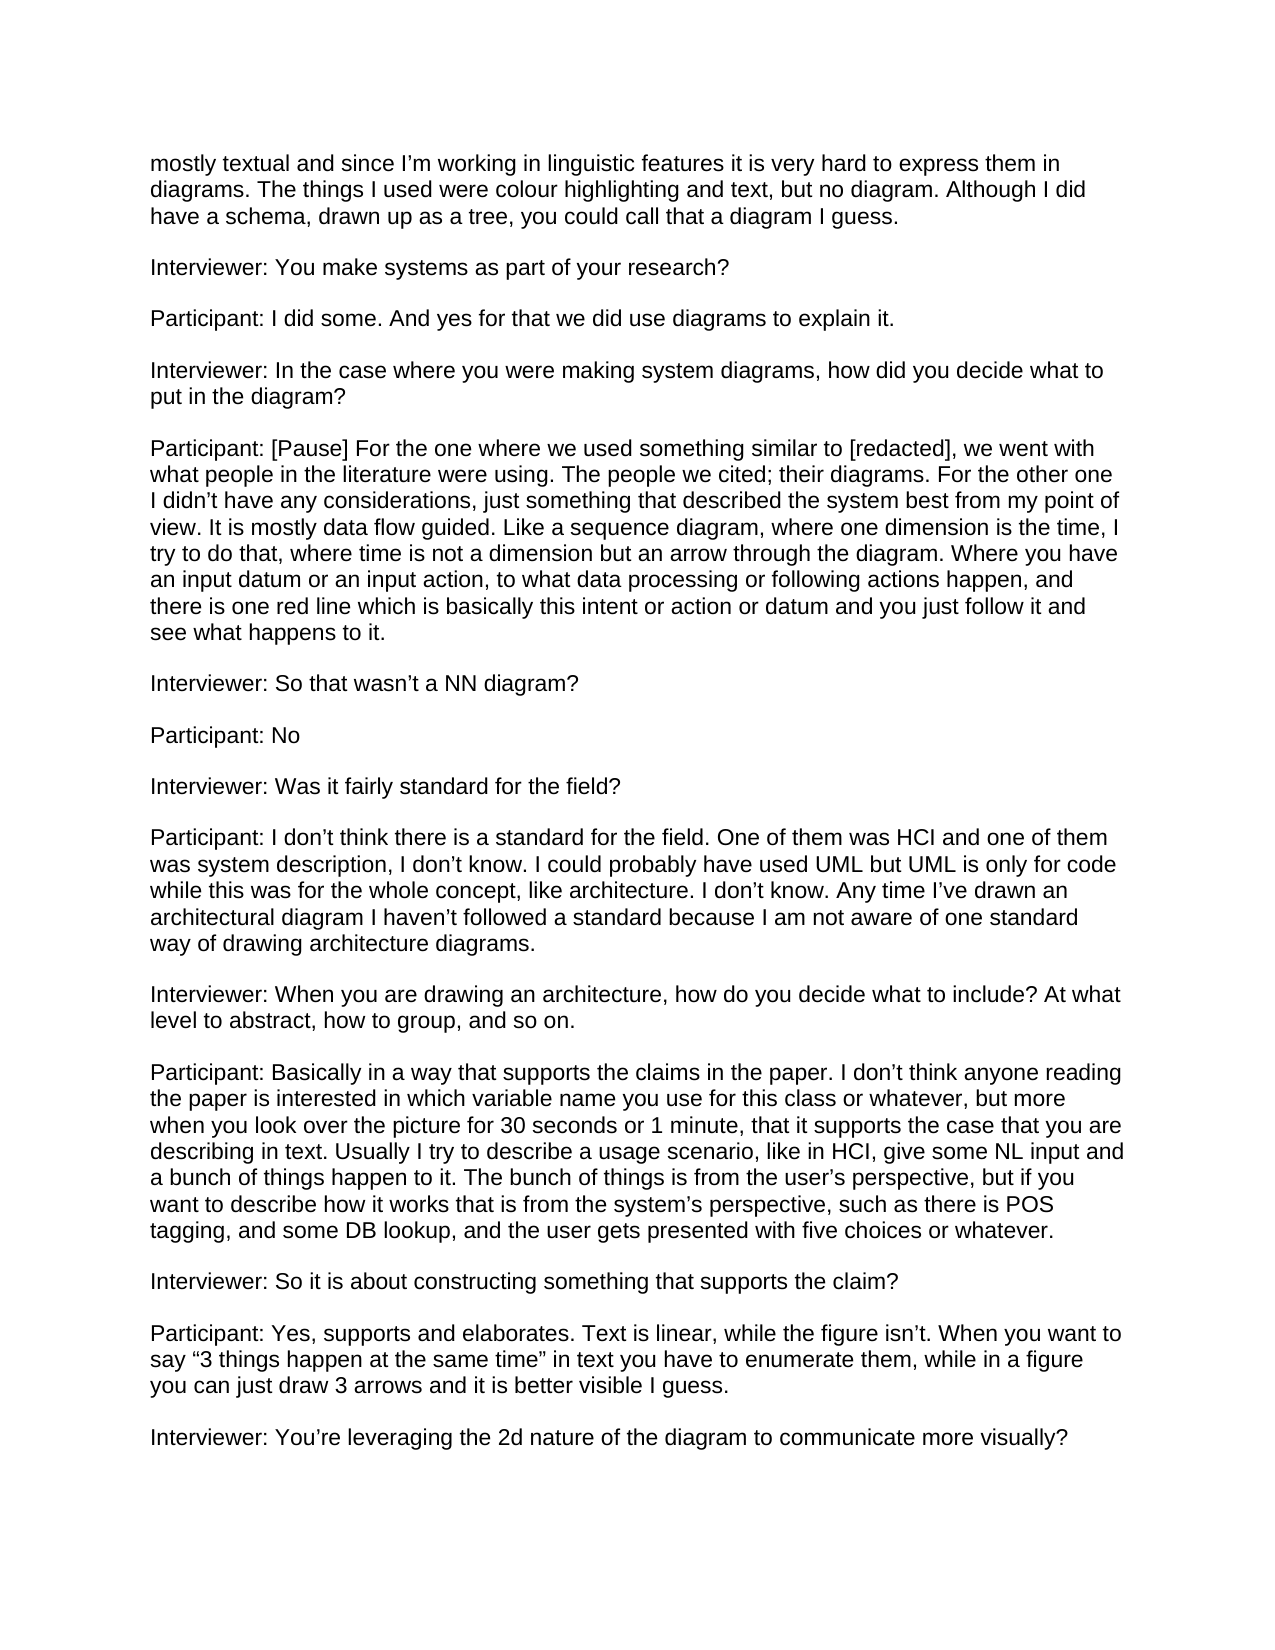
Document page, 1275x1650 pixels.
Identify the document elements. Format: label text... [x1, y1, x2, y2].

text Interviewer: So it is about constructing something that supports the claim? [150, 1268, 1125, 1295]
text Interviewer: In the case where you were making system diagrams, how did you decide what to put in the diagram? [150, 357, 1125, 409]
text Interviewer: Was it fairly standard for the field? [150, 773, 1125, 799]
text Participant: I don’t think there is a standard for the field. One of them was HCI and one of them was system description, I don’t know. I could probably have used UML but UML is only for code while this was for the whole concept, like architecture. I don’t know. Any time I’ve drawn an architectural diagram I haven’t followed a standard because I am not aware of one standard way of drawing architecture diagrams. [150, 824, 1125, 956]
text Participant: Basically in a way that supports the claims in the paper. I don’t think anyone reading the paper is interested in which variable name you use for this class or whatever, but more when you look over the picture for 30 seconds or 1 minute, that it supports the case that you are describing in text. Usually I try to describe a usage scenario, like in HCI, give some NL input and a bunch of things happen to it. The bunch of things is from the user’s perspective, but if you want to describe how it works that is from the system’s perspective, such as there is POS tagging, and some DB lookup, and the user gets presented with five choices or whatever. [150, 1059, 1125, 1243]
text Interviewer: You make systems as part of your research? [150, 254, 1125, 280]
text Participant: Yes, supports and elaborates. Text is linear, while the figure isn’t. When you want to say “3 things happen at the same time” in text you have to enumerate them, while in a figure you can just draw 3 arrows and it is better visible I guess. [150, 1320, 1125, 1399]
text Participant: I did some. And yes for that we did use diagrams to explain it. [150, 305, 1125, 332]
text Interviewer: When you are drawing an architecture, how do you decide what to include? At what level to abstract, how to group, and so on. [150, 981, 1125, 1034]
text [150, 150, 1125, 229]
text Interviewer: So that wasn’t a NN diagram? [150, 670, 1125, 697]
text Participant: [Pause] For the one where we used something similar to [redacted], we went with what people in the literature were using. The people we cited; their diagrams. For the other one I didn’t have any considerations, just something that described the system best from my point of view. It is mostly data flow guided. Like a sequence diagram, where one dimension is the time, I try to do that, where time is not a dimension but an arrow through the diagram. Where you have an input datum or an input action, to what data processing or following actions happen, and there is one red line which is basically this intent or action or datum and you just follow it and see what happens to it. [150, 434, 1125, 645]
text Participant: No [150, 722, 1125, 748]
text Interviewer: You’re leveraging the 2d nature of the diagram to communicate more visually? [150, 1424, 1125, 1450]
